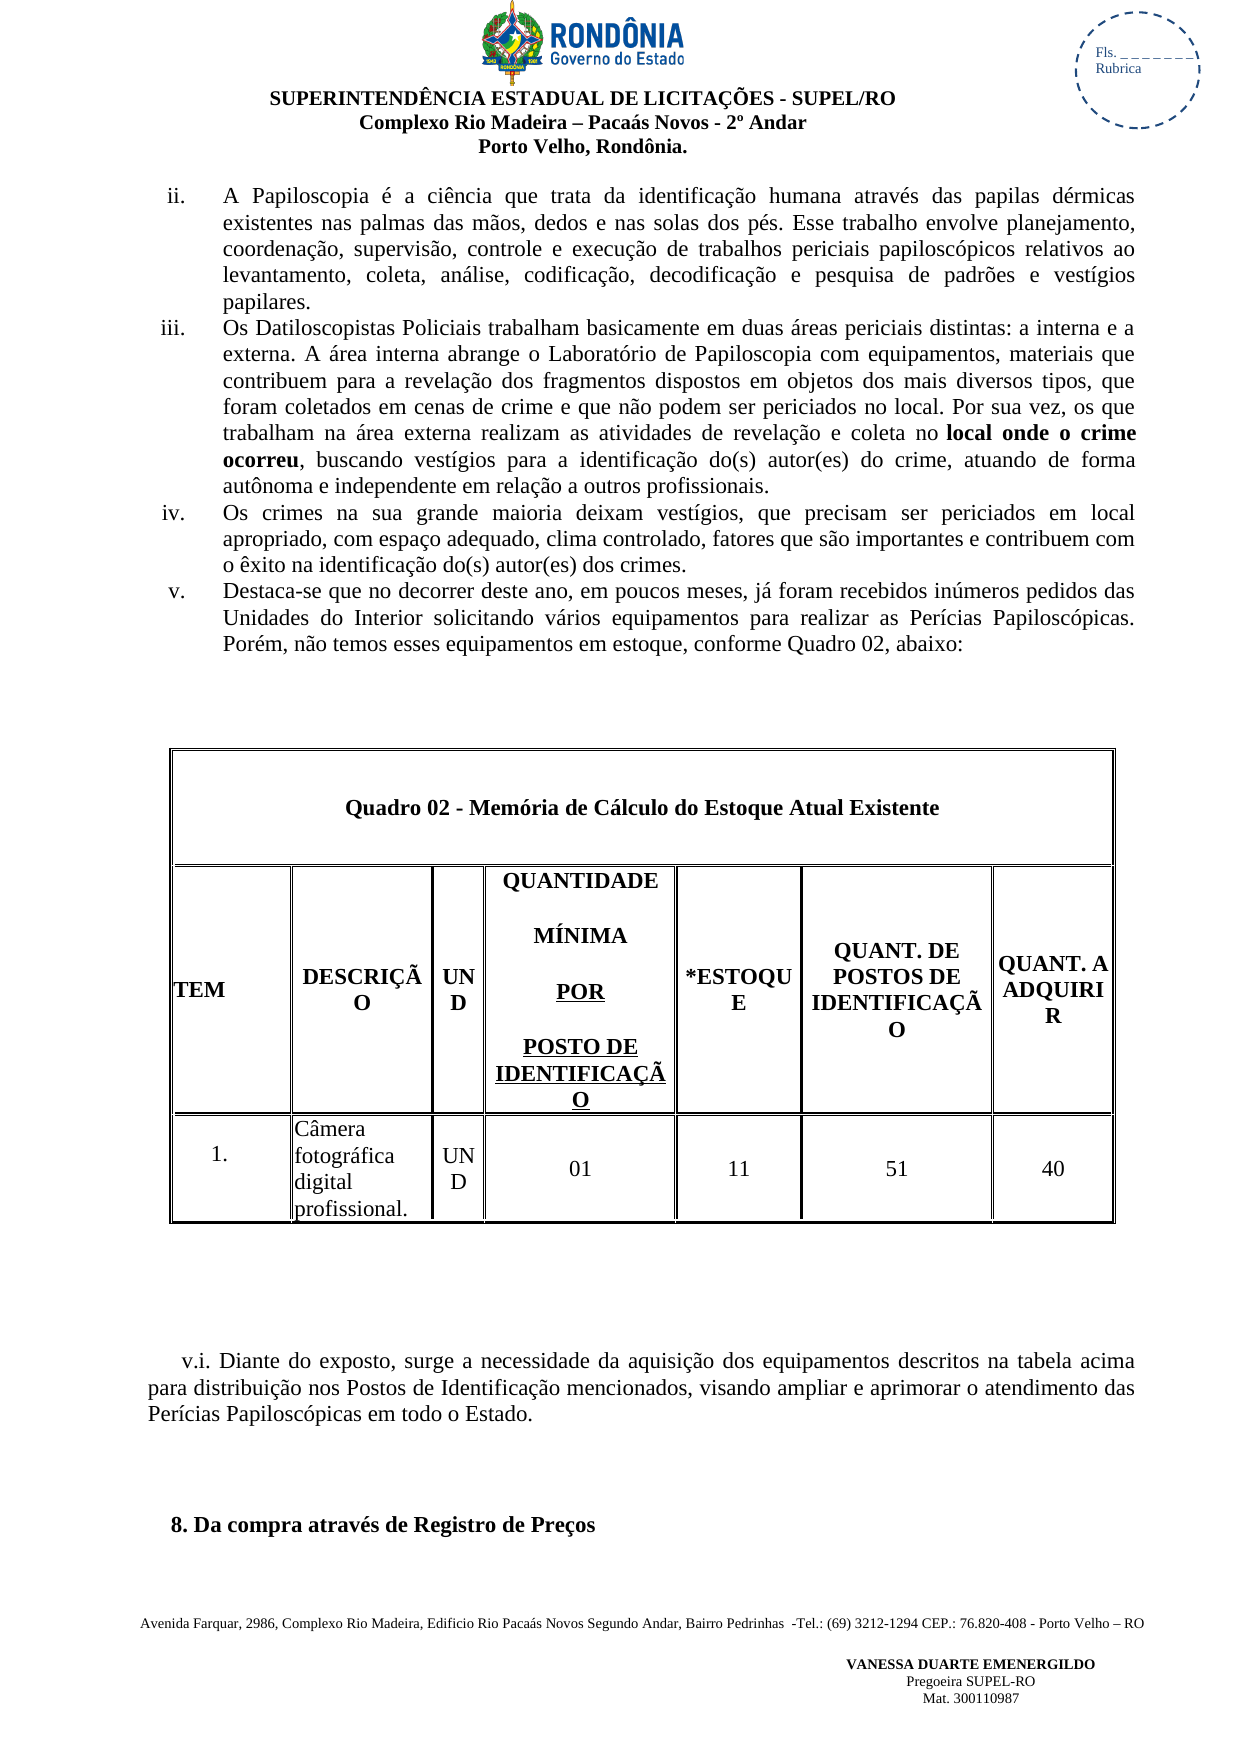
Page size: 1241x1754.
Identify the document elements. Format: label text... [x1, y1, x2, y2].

table_cell QUANT. DE POSTOS DE IDENTIFICAÇÃO [803, 867, 991, 1112]
list Os Datiloscopistas Policiais trabalham basicamente em duas áreas periciais distintas: a interna e a externa. A área interna abrange o Laboratório de Papiloscopia com equipamentos, materiais que contribuem para a revelação dos fragmentos dispostos em objetos dos mais diversos tipos, que foram coletados em cenas de crime e que não podem ser periciados no local. Por sua vez, os que trabalham na área externa realizam as atividades de revelação e coleta no local onde o crime ocorreu, buscando vestígios para a identificação do(s) autor(es) do crime, atuando de forma autônoma e independente em relação a outros profissionais. [185, 314, 1137, 498]
table_cell UND [434, 867, 483, 1112]
list Os crimes na sua grande maioria deixam vestígios, que precisam ser periciados em local apropriado, com espaço adequado, clima controlado, fatores que são importantes e contribuem com o êxito na identificação do(s) autor(es) dos crimes. [185, 498, 1137, 578]
table_cell 51 [801, 1116, 992, 1221]
table_cell 40 [993, 1112, 1113, 1221]
text 8. Da compra através de Registro de Preços [148, 1511, 1137, 1537]
picture [481, 0, 684, 86]
list Destaca-se que no decorrer deste ano, em poucos meses, já foram recebidos inúmeros pedidos das Unidades do Interior solicitando vários equipamentos para realizar as Perícias Papiloscópicas. Porém, não temos esses equipamentos em estoque, conforme Quadro 02, abaixo: [185, 578, 1137, 657]
table_header Quadro 02 - Memória de Cálculo do Estoque Atual Existente [173, 751, 1112, 863]
table_cell TEM [173, 864, 290, 1112]
table_cell QUANTIDADE MÍNIMA POR POSTO DE IDENTIFICAÇÃO [486, 867, 674, 1112]
table_cell QUANT. A ADQUIRIR [994, 864, 1113, 1112]
table_cell 01 [485, 1112, 676, 1221]
table_cell DESCRIÇÃO [293, 867, 431, 1112]
table_cell 11 [676, 1116, 801, 1221]
text v.i. Diante do exposto, surge a necessidade da aquisição dos equipamentos descritos na tabela acima para distribuição nos Postos de Identificação mencionados, visando ampliar e aprimorar o atendimento das Perícias Papiloscópicas em todo o Estado. [148, 1347, 1137, 1426]
table_cell [173, 1112, 292, 1221]
list A Papiloscopia é a ciência que trata da identificação humana através das papilas dérmicas existentes nas palmas das mãos, dedos e nas solas dos pés. Esse trabalho envolve planejamento, coordenação, supervisão, controle e execução de trabalhos periciais papiloscópicos relativos ao levantamento, coleta, análise, codificação, decodificação e pesquisa de padrões e vestígios papilares. [185, 182, 1137, 314]
table_cell Câmera fotográfica digital profissional. [292, 1116, 432, 1221]
table_cell *ESTOQUE [678, 867, 800, 1112]
table_cell UND [432, 1116, 485, 1221]
